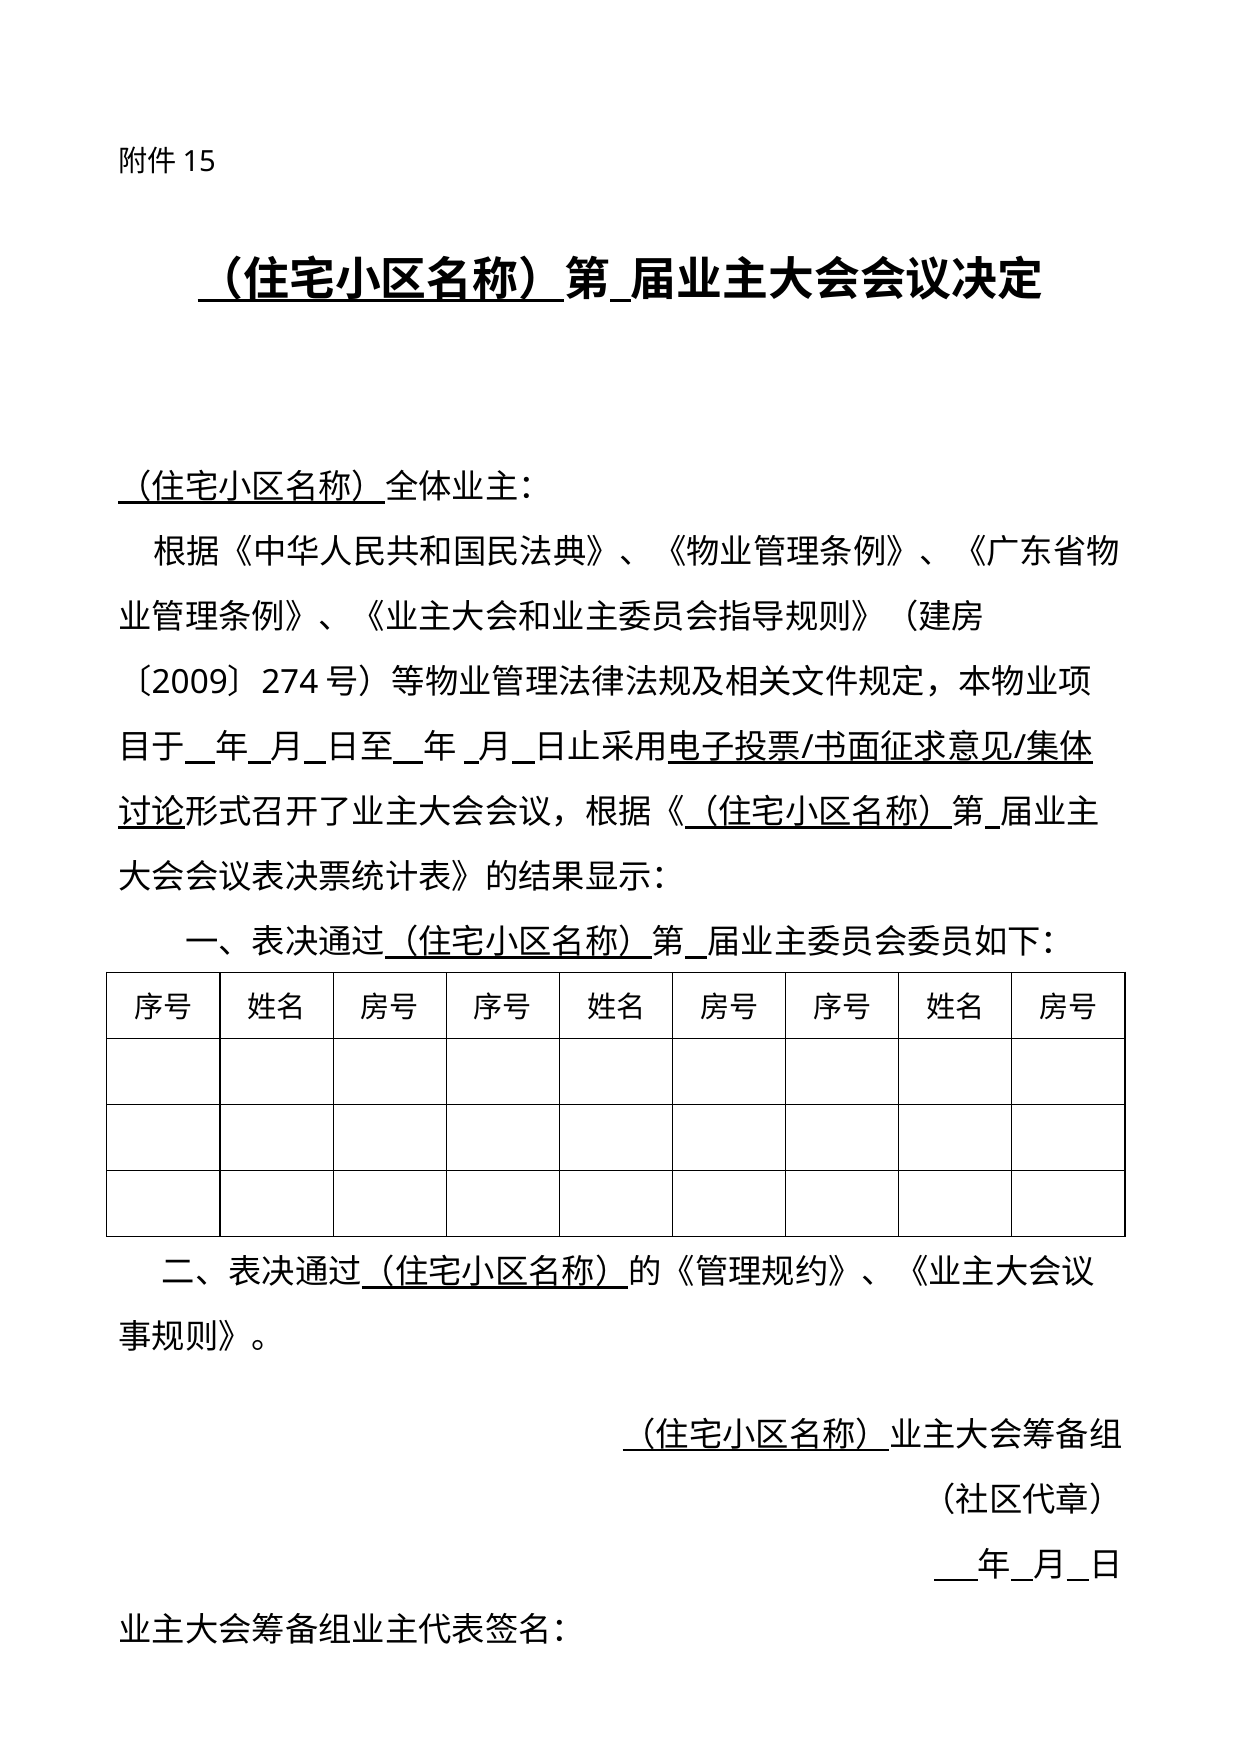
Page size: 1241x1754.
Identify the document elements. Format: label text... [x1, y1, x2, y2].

table_header 序号 [107, 973, 219, 1038]
table_cell [107, 1105, 219, 1170]
table_header 房号 [673, 973, 785, 1038]
table_cell [673, 1171, 785, 1236]
table_cell [221, 1039, 333, 1104]
table_cell [560, 1105, 672, 1170]
table_cell [1012, 1105, 1124, 1170]
table_cell [786, 1105, 898, 1170]
table_cell [673, 1105, 785, 1170]
table_cell [786, 1039, 898, 1104]
table_cell [334, 1171, 446, 1236]
table_cell [899, 1039, 1011, 1104]
table_cell [673, 1039, 785, 1104]
table_header 姓名 [899, 973, 1011, 1038]
table_cell [786, 1171, 898, 1236]
table_cell [334, 1039, 446, 1104]
text （社区代章） [118, 1464, 1122, 1529]
text （住宅小区名称）全体业主： [118, 452, 1122, 517]
text 附件15 [118, 126, 1122, 191]
subtitle （住宅小区名称）第 届业主大会会议决定 [118, 227, 1122, 324]
table_cell [560, 1039, 672, 1104]
list 二、表决通过（住宅小区名称）的《管理规约》、《业主大会议事规则》。 [118, 1237, 1122, 1367]
table_cell [447, 1039, 559, 1104]
list 表决通过（住宅小区名称）第 届业主委员会委员如下： [118, 907, 1122, 972]
text 根据《中华人民共和国民法典》、《物业管理条例》、《广东省物业管理条例》、《业主大会和业主委员会指导规则》（建房〔2009〕274号）等物业管理法律法规及相关文件规定，本物业项目于 年 月 日至 年 月 日止采用电子投票/书面征求意见/集体讨论形式召开了业主大会会议，根据《（住宅小区名称）第 届业主大会会议表决票统计表》的结果显示： [118, 517, 1122, 907]
text 业主大会筹备组业主代表签名： [118, 1594, 1122, 1659]
table_cell [107, 1171, 219, 1236]
table_cell [899, 1171, 1011, 1236]
table_cell [107, 1039, 219, 1104]
table_cell [221, 1105, 333, 1170]
text 年 月 日 [118, 1529, 1122, 1594]
table_header 房号 [334, 973, 446, 1038]
table_cell [560, 1171, 672, 1236]
table_cell [899, 1105, 1011, 1170]
table_cell [1012, 1171, 1124, 1236]
text （住宅小区名称）业主大会筹备组 [118, 1399, 1122, 1464]
table_cell [447, 1105, 559, 1170]
table_cell [221, 1171, 333, 1236]
table_header 序号 [786, 973, 898, 1038]
table_header 姓名 [560, 973, 672, 1038]
table_header 姓名 [221, 973, 333, 1038]
table_header 房号 [1012, 973, 1124, 1038]
table_cell [334, 1105, 446, 1170]
table_header 序号 [447, 973, 559, 1038]
table_cell [1012, 1039, 1124, 1104]
table_cell [447, 1171, 559, 1236]
